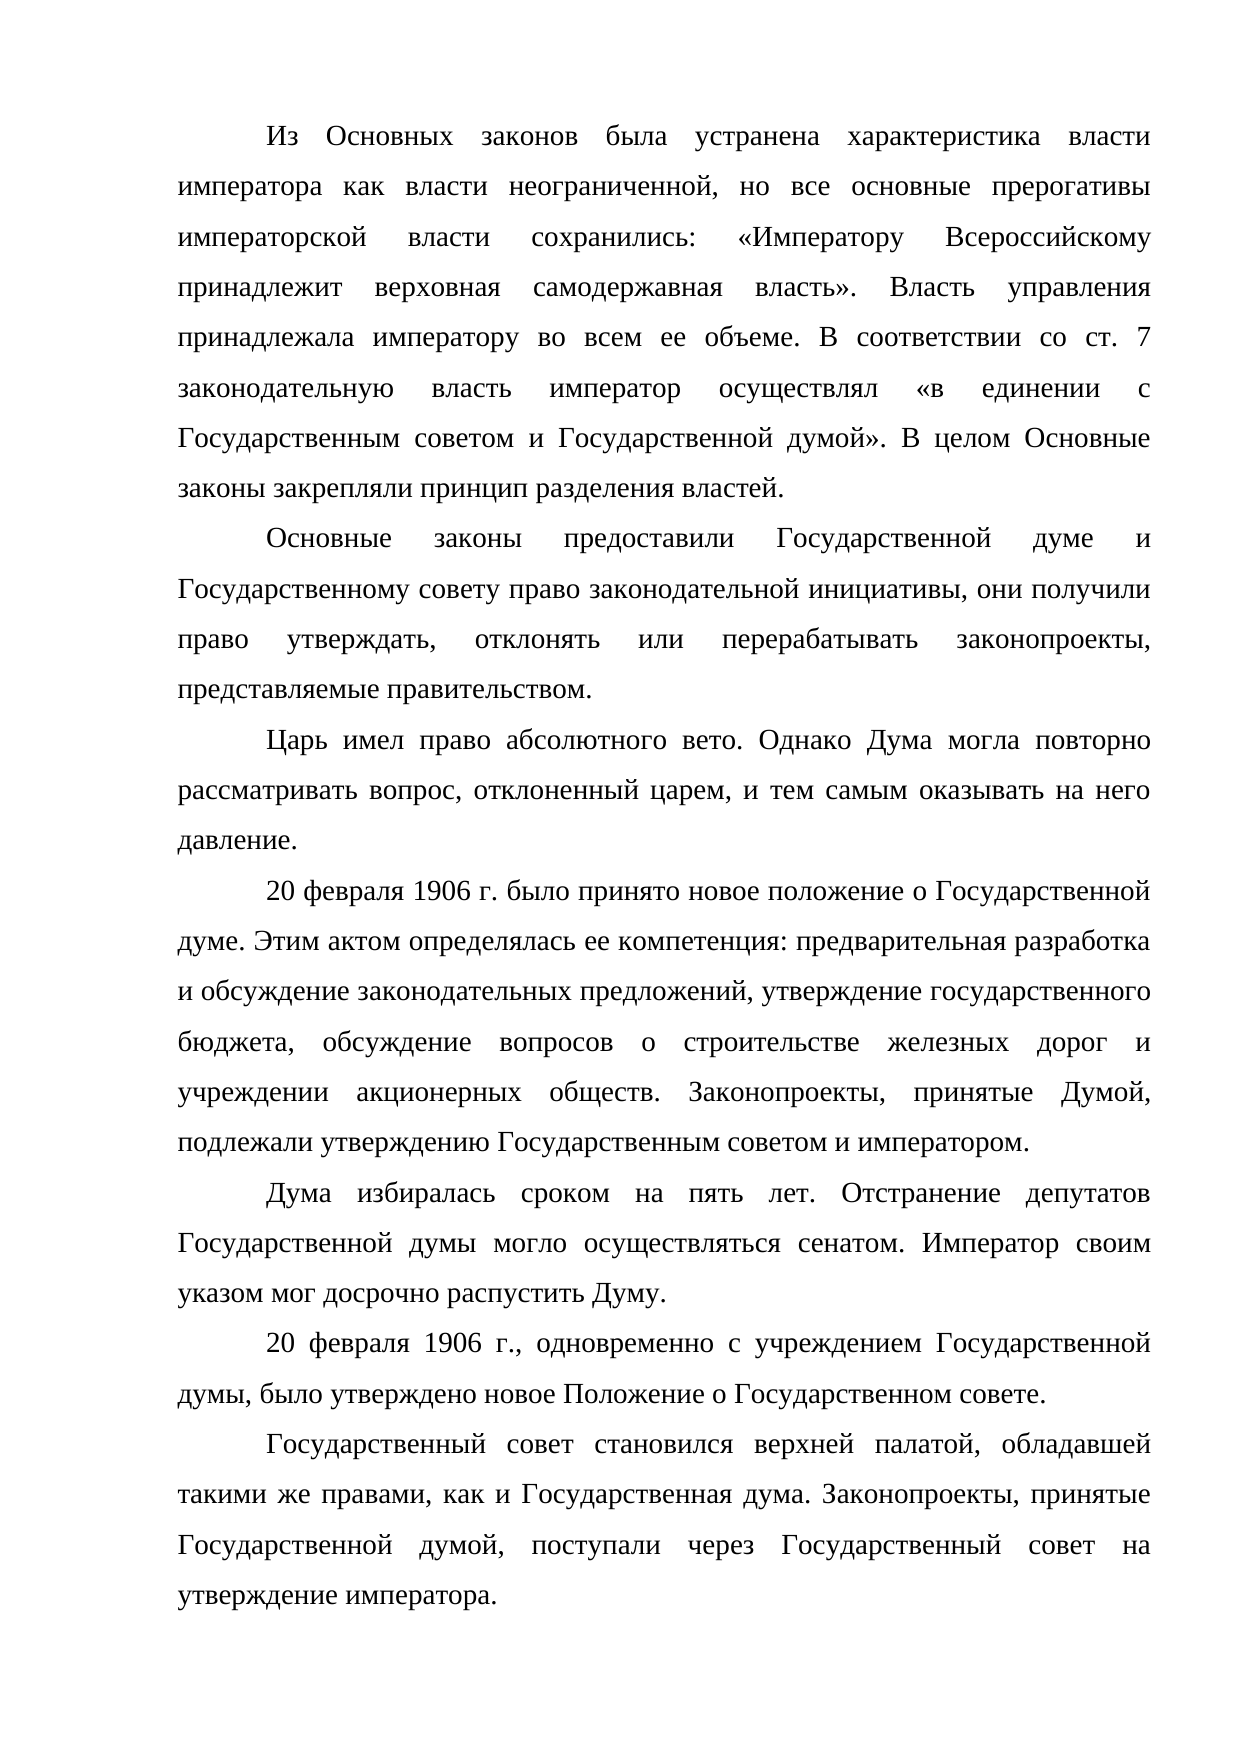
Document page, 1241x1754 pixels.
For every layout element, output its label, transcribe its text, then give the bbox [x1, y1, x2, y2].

text Государственный совет становился верхней палатой, обладавшей такими же правами, как и Государственная дума. Законопроекты, принятые Государственной думой, поступали через Государственный совет на утверждение императора. [177, 1426, 1152, 1611]
text Из Основных законов была устранена характеристика власти императора как власти неограниченной, но все основные прерогативы императорской власти сохранились: «Императору Всероссийскому принадлежит верховная самодержавная власть». Власть управления принадлежала императору во всем ее объеме. В соответствии со ст. 7 законодательную власть император осуществлял «в единении с Государственным советом и Государственной думой». В целом Основные законы закрепляли принцип разделения властей. [177, 118, 1152, 504]
text 20 февраля 1906 г., одновременно с учреждением Государственной думы, было утверждено новое Положение о Государственном совете. [177, 1326, 1152, 1409]
text Царь имел право абсолютного вето. Однако Дума могла повторно рассматривать вопрос, отклоненный царем, и тем самым оказывать на него давление. [177, 722, 1152, 856]
text 20 февраля 1906 г. было принято новое положение о Государственной думе. Этим актом определялась ее компетенция: предварительная разработка и обсуждение законодательных предложений, утверждение государственного бюджета, обсуждение вопросов о строительстве железных дорог и учреждении акционерных обществ. Законопроекты, принятые Думой, подлежали утверждению Государственным советом и императором. [177, 873, 1152, 1158]
text Дума избиралась сроком на пять лет. Отстранение депутатов Государственной думы могло осуществляться сенатом. Император своим указом мог досрочно распустить Думу. [177, 1175, 1152, 1309]
text Основные законы предоставили Государственной думе и Государственному совету право законодательной инициативы, они получили право утверждать, отклонять или перерабатывать законопроекты, представляемые правительством. [177, 521, 1152, 705]
